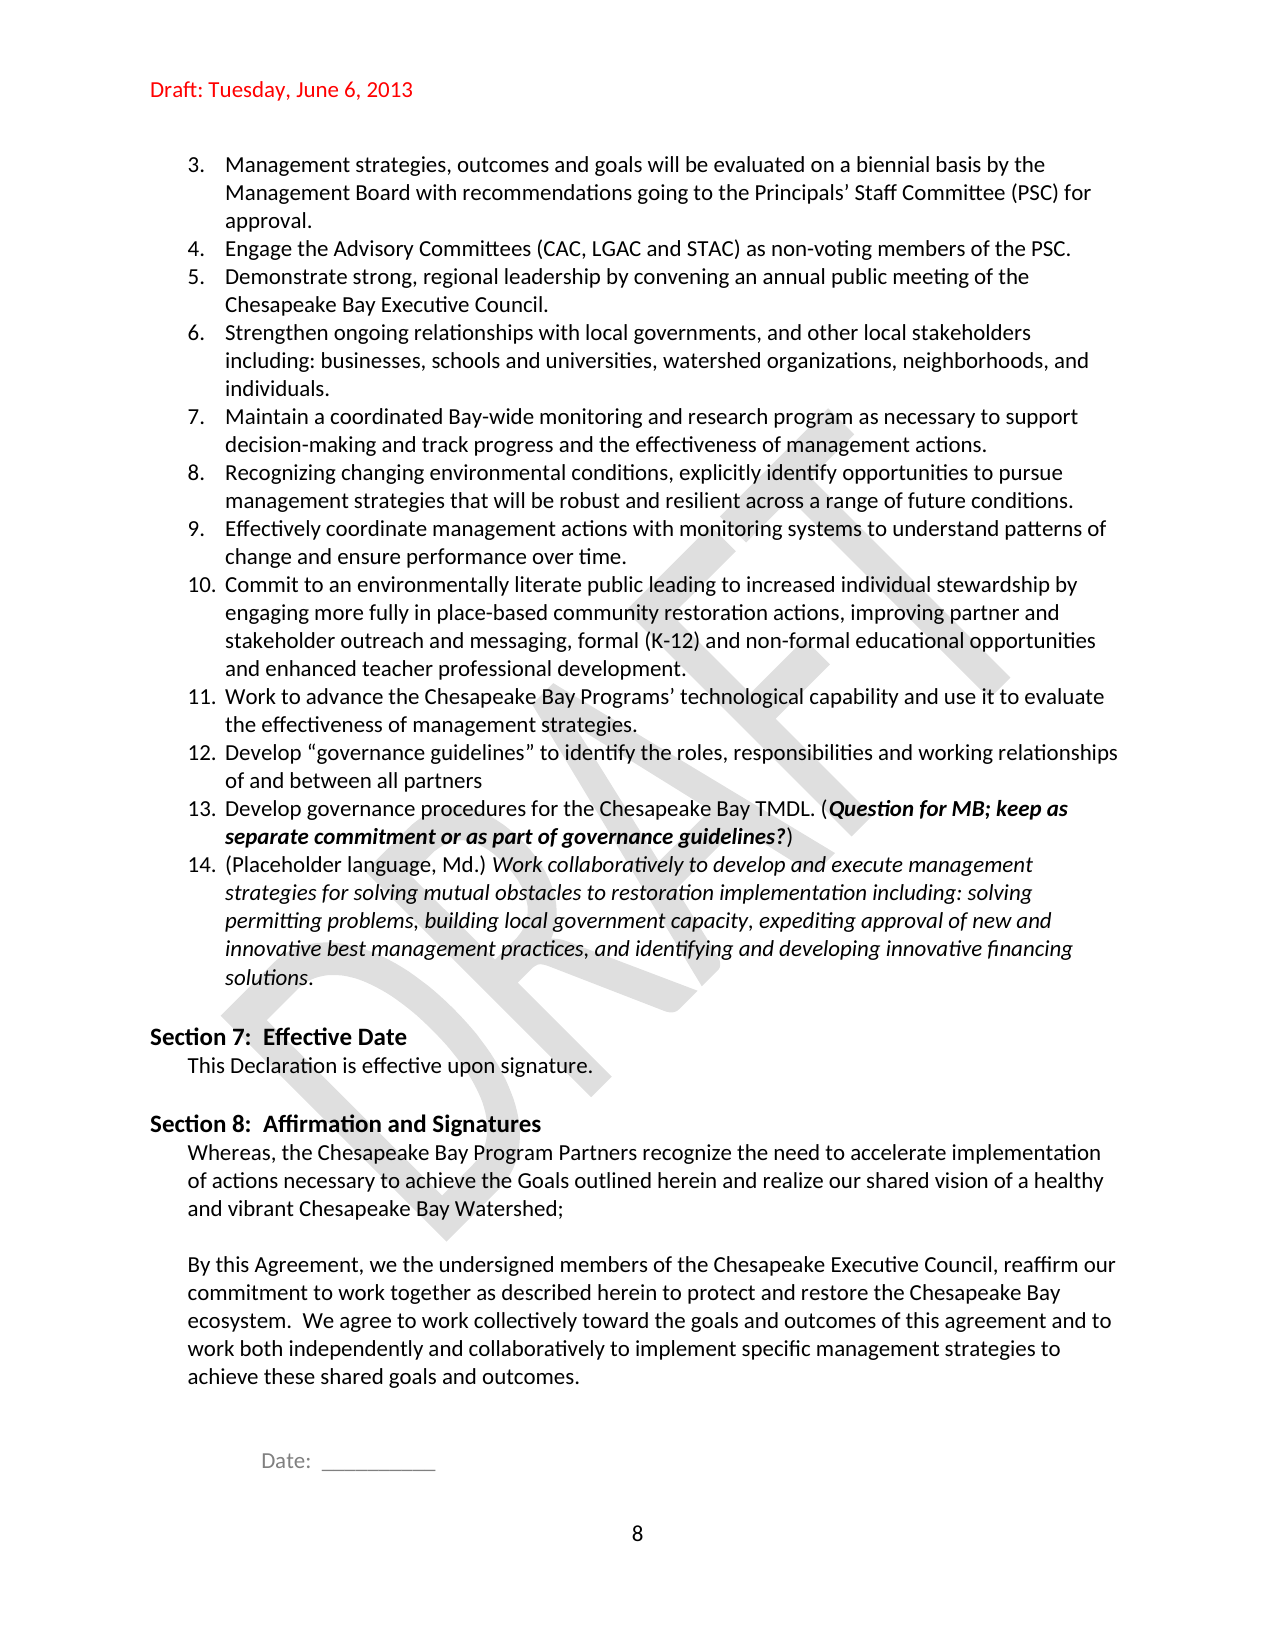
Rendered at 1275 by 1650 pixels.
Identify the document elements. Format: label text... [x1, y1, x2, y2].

list Maintain a coordinated Bay-wide monitoring and research program as necessary to support decision-making and track progress and the effectiveness of management actions. [187, 402, 1125, 458]
list Develop “governance guidelines” to identify the roles, responsibilities and working relationships of and between all partners [187, 738, 1125, 794]
text Date: __________ [150, 1446, 1125, 1474]
list Commit to an environmentally literate public leading to increased individual stewardship by engaging more fully in place-based community restoration actions, improving partner and stakeholder outreach and messaging, formal (K-12) and non-formal educational opportunities and enhanced teacher professional development. [187, 570, 1125, 682]
text By this Agreement, we the undersigned members of the Chesapeake Executive Council, reaffirm our commitment to work together as described herein to protect and restore the Chesapeake Bay ecosystem. We agree to work collectively toward the goals and outcomes of this agreement and to work both independently and collaboratively to implement specific management strategies to achieve these shared goals and outcomes. [187, 1250, 1125, 1390]
list Management strategies, outcomes and goals will be evaluated on a biennial basis by the Management Board with recommendations going to the Principals’ Staff Committee (PSC) for approval. [187, 150, 1125, 234]
list Work to advance the Chesapeake Bay Programs’ technological capability and use it to evaluate the effectiveness of management strategies. [187, 682, 1125, 738]
text Section 8: Affirmation and Signatures [150, 1108, 1125, 1138]
list (Placeholder language, Md.) Work collaboratively to develop and execute management strategies for solving mutual obstacles to restoration implementation including: solving permitting problems, building local government capacity, expediting approval of new and innovative best management practices, and identifying and developing innovative financing solutions. [187, 851, 1125, 991]
list Develop governance procedures for the Chesapeake Bay TMDL. (Question for MB; keep as separate commitment or as part of governance guidelines?) [187, 794, 1125, 851]
text Section 7: Effective Date [150, 1021, 1125, 1052]
list Strengthen ongoing relationships with local governments, and other local stakeholders including: businesses, schools and universities, watershed organizations, neighborhoods, and individuals. [187, 318, 1125, 402]
list Effectively coordinate management actions with monitoring systems to understand patterns of change and ensure performance over time. [187, 514, 1125, 570]
text Whereas, the Chesapeake Bay Program Partners recognize the need to accelerate implementation of actions necessary to achieve the Goals outlined herein and realize our shared vision of a healthy and vibrant Chesapeake Bay Watershed; [187, 1138, 1125, 1222]
list Engage the Advisory Committees (CAC, LGAC and STAC) as non-voting members of the PSC. [187, 234, 1125, 262]
list Recognizing changing environmental conditions, explicitly identify opportunities to pursue management strategies that will be robust and resilient across a range of future conditions. [187, 458, 1125, 514]
text This Declaration is effective upon signature. [187, 1052, 1125, 1080]
list Demonstrate strong, regional leadership by convening an annual public meeting of the Chesapeake Bay Executive Council. [187, 262, 1125, 318]
